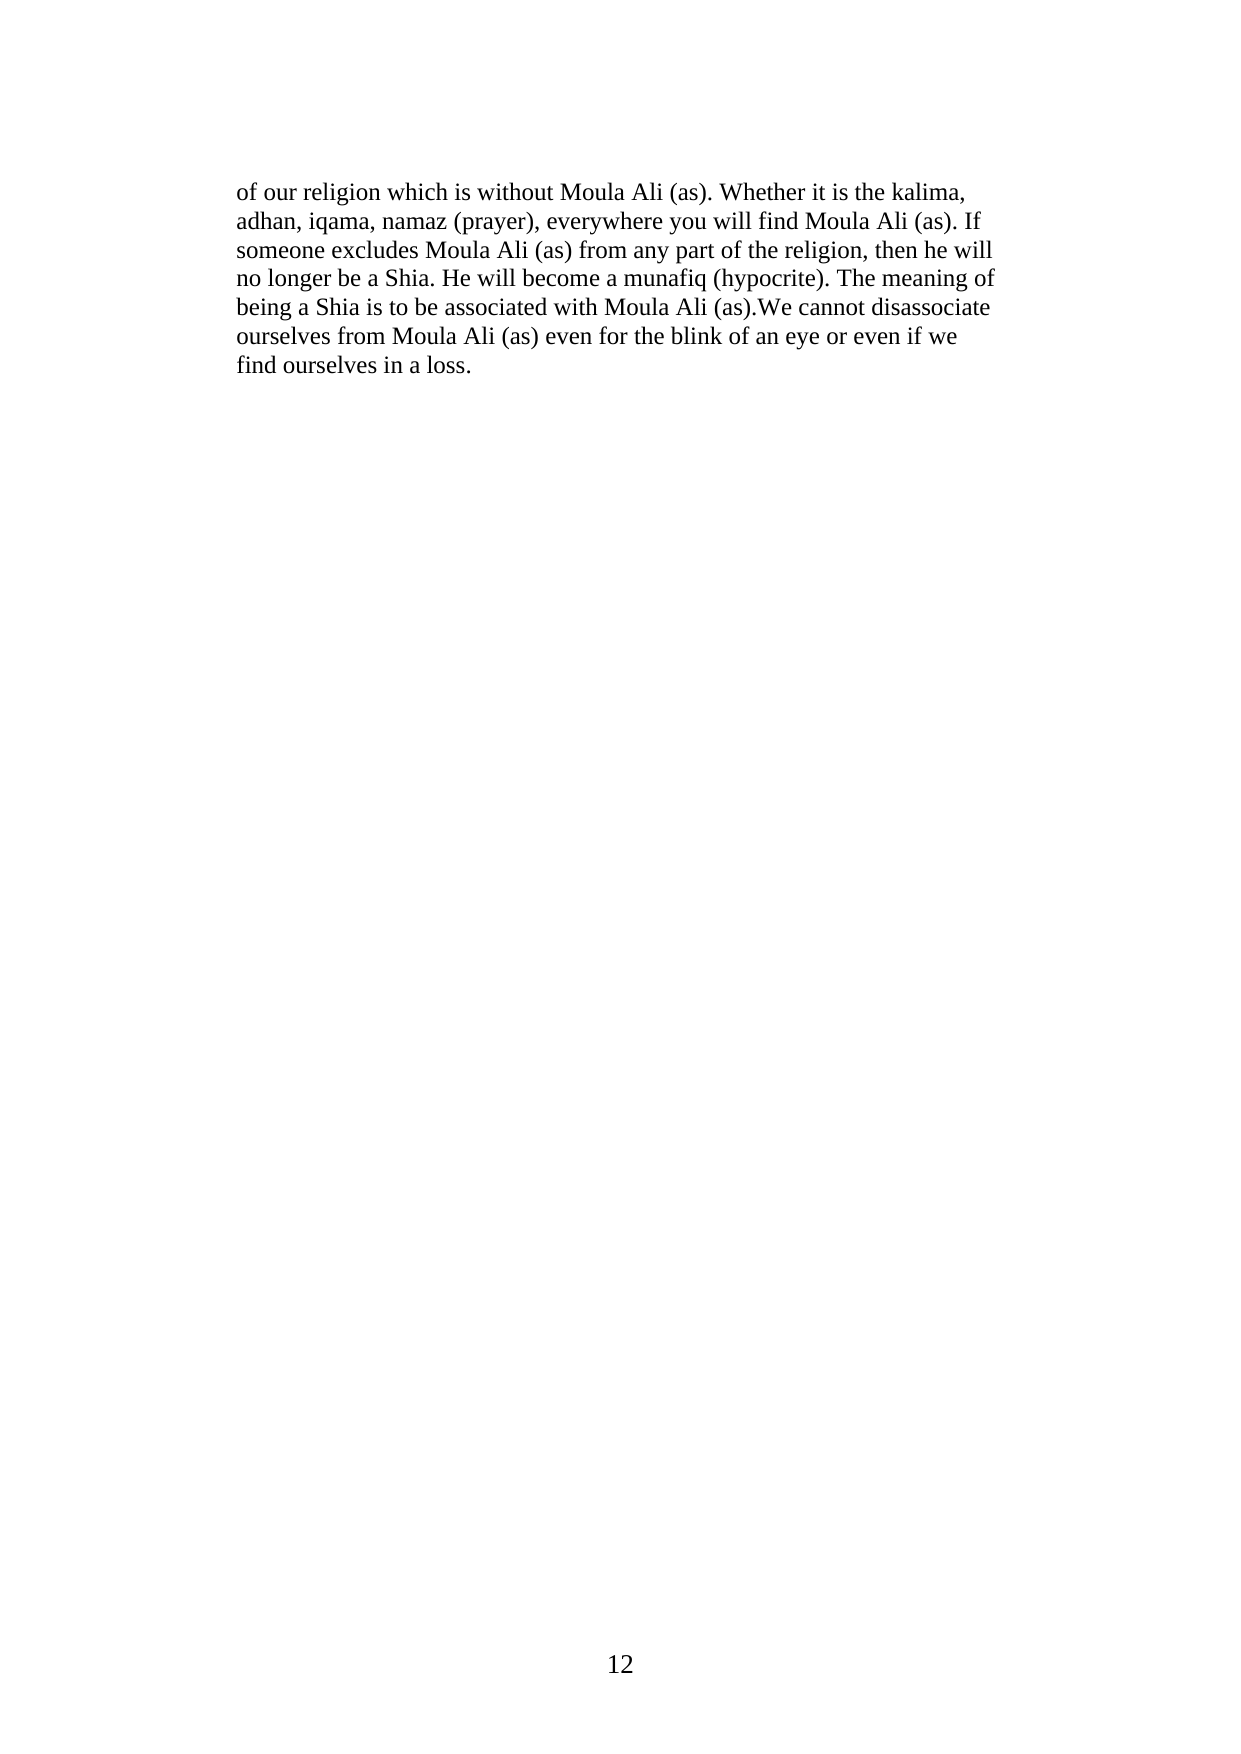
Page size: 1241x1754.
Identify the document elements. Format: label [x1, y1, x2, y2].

text [236, 177, 1004, 378]
